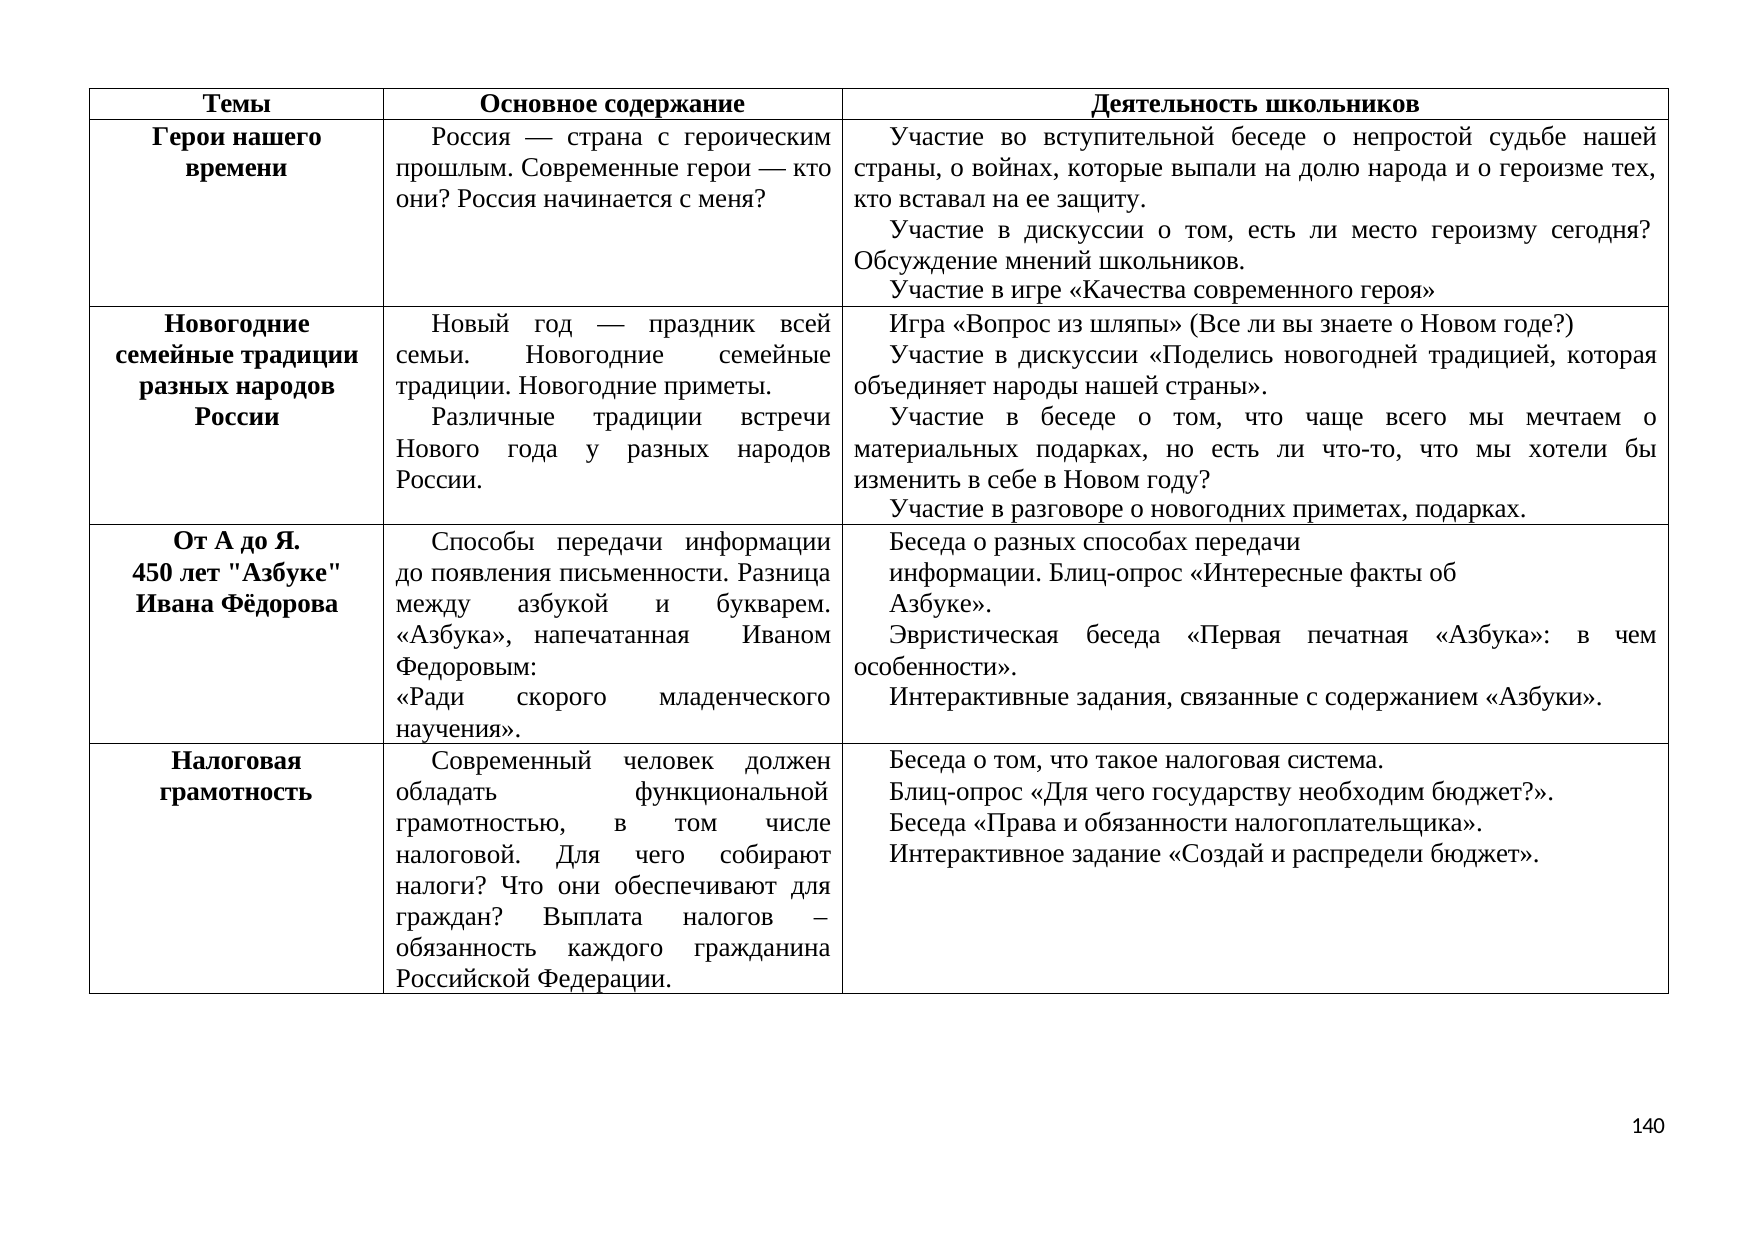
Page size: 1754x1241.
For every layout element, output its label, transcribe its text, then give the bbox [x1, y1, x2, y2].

table_cell От А до Я. 450 лет "Азбуке" Ивана Фёдорова [90, 525, 383, 743]
table_cell Россия — страна с героическим прошлым. Современные герои — кто они? Россия начинается с меня? [384, 120, 842, 306]
table_cell Способы передачи информации до появления письменности. Разница между азбукой и букварем. «Азбука», напечатанная Иваном Федоровым: «Ради скорого младенческого научения». [384, 525, 842, 743]
table_cell Беседа о разных способах передачи информации. Блиц-опрос «Интересные факты об Азбуке». Эвристическая беседа «Первая печатная «Азбука»: в чем особенности». Интерактивные задания, связанные с содержанием «Азбуки». [843, 525, 1668, 743]
table_cell Налоговая грамотность [90, 744, 383, 993]
table_cell Игра «Вопрос из шляпы» (Все ли вы знаете о Новом годе?) Участие в дискуссии «Поделись новогодней традицией, которая объединяет народы нашей страны». Участие в беседе о том, что чаще всего мы мечтаем о материальных подарках, но есть ли что-то, что мы хотели бы изменить в себе в Новом году? Участие в разговоре о новогодних приметах, подарках. [843, 307, 1668, 524]
table_cell Герои нашего времени [90, 120, 383, 306]
table_header Темы [90, 89, 383, 119]
table_cell Современный человек должен обладать функциональной грамотностью, в том числе налоговой. Для чего собирают налоги? Что они обеспечивают для граждан? Выплата налогов – обязанность каждого гражданина Российской Федерации. [384, 744, 842, 993]
table_cell Новогодние семейные традиции разных народов России [90, 307, 383, 524]
table_cell Участие во вступительной беседе о непростой судьбе нашей страны, о войнах, которые выпали на долю народа и о героизме тех, кто вставал на ее защиту. Участие в дискуссии о том, есть ли место героизму сегодня? Обсуждение мнений школьников. Участие в игре «Качества современного героя» [843, 120, 1668, 306]
table_header Основное содержание [384, 89, 842, 119]
table_cell Новый год — праздник всей семьи. Новогодние семейные традиции. Новогодние приметы. Различные традиции встречи Нового года у разных народов России. [384, 307, 842, 524]
table_header Деятельность школьников [843, 89, 1668, 119]
table_cell Беседа о том, что такое налоговая система. Блиц-опрос «Для чего государству необходим бюджет?». Беседа «Права и обязанности налогоплательщика». Интерактивное задание «Создай и распредели бюджет». [843, 744, 1668, 993]
